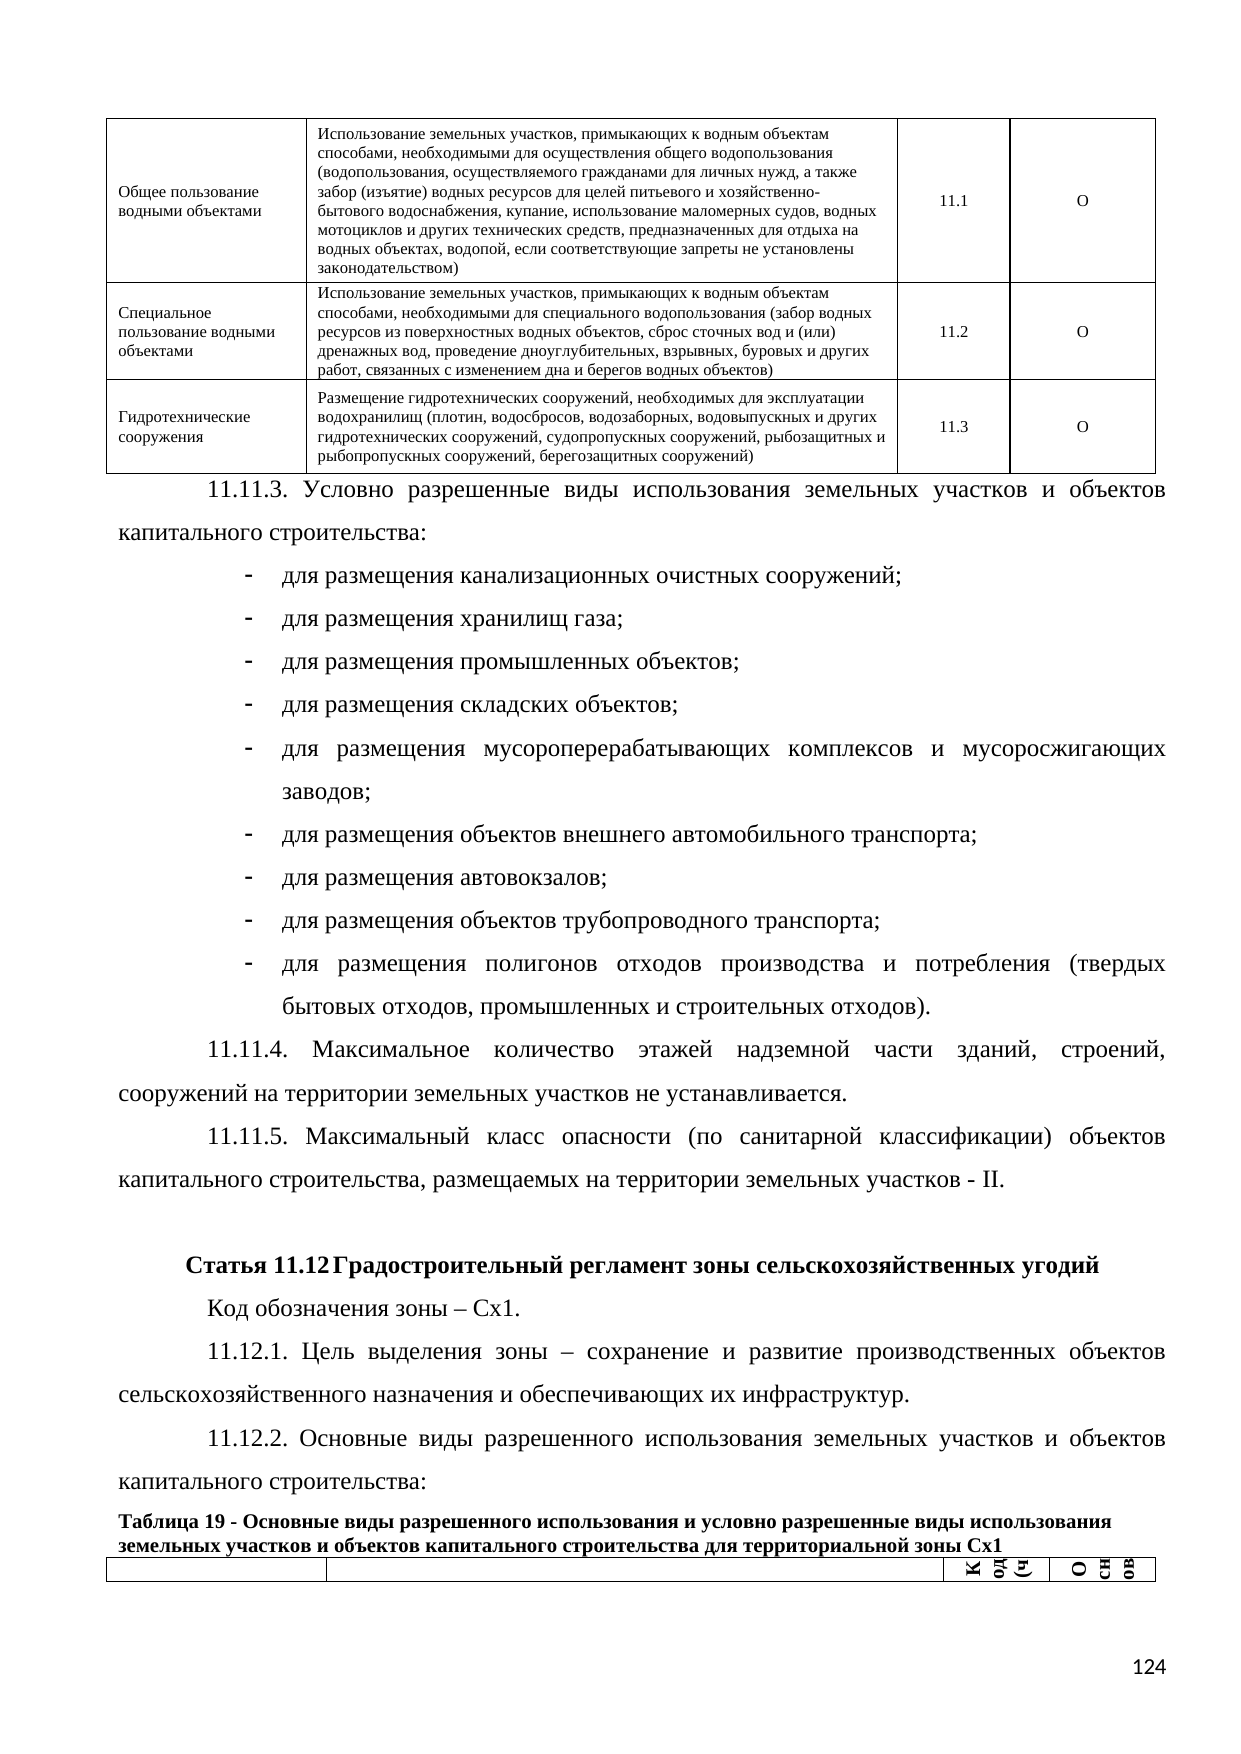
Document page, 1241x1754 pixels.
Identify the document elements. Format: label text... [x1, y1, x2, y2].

text 11.12.1. Цель выделения зоны – сохранение и развитие производственных объектов сельскохозяйственного назначения и обеспечивающих их инфраструктур. [118, 1336, 1167, 1408]
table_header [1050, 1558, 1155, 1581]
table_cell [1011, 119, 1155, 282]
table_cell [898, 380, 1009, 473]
list для размещения объектов внешнего автомобильного транспорта; [244, 819, 1167, 848]
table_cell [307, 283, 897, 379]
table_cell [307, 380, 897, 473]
list для размещения канализационных очистных сооружений; [244, 560, 1167, 589]
text Код обозначения зоны – Сх1. [118, 1293, 1167, 1322]
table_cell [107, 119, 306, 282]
text 11.11.4. Максимальное количество этажей надземной части зданий, строений, сооружений на территории земельных участков не устанавливается. [118, 1034, 1167, 1106]
list для размещения объектов трубопроводного транспорта; [244, 905, 1167, 934]
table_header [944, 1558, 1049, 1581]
text Таблица 19 - Основные виды разрешенного использования и условно разрешенные виды использования земельных участков и объектов капитального строительства для территориальной зоны Сх1 [118, 1509, 1167, 1557]
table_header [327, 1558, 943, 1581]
text 11.11.5. Максимальный класс опасности (по санитарной классификации) объектов капитального строительства, размещаемых на территории земельных участков - II. [118, 1121, 1167, 1193]
list для размещения промышленных объектов; [244, 646, 1167, 675]
list для размещения полигонов отходов производства и потребления (твердых бытовых отходов, промышленных и строительных отходов). [244, 948, 1167, 1020]
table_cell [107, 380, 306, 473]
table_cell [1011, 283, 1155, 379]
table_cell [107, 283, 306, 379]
list для размещения автовокзалов; [244, 862, 1167, 891]
list Градостроительный регламент зоны сельскохозяйственных угодий [118, 1250, 1167, 1279]
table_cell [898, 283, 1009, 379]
list для размещения хранилищ газа; [244, 603, 1167, 632]
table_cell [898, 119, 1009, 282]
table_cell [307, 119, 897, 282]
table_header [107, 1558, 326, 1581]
list для размещения мусороперерабатывающих комплексов и мусоросжигающих заводов; [244, 733, 1167, 804]
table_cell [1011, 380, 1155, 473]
text 11.12.2. Основные виды разрешенного использования земельных участков и объектов капитального строительства: [118, 1423, 1167, 1494]
text 11.11.3. Условно разрешенные виды использования земельных участков и объектов капитального строительства: [118, 474, 1167, 546]
list для размещения складских объектов; [244, 689, 1167, 718]
